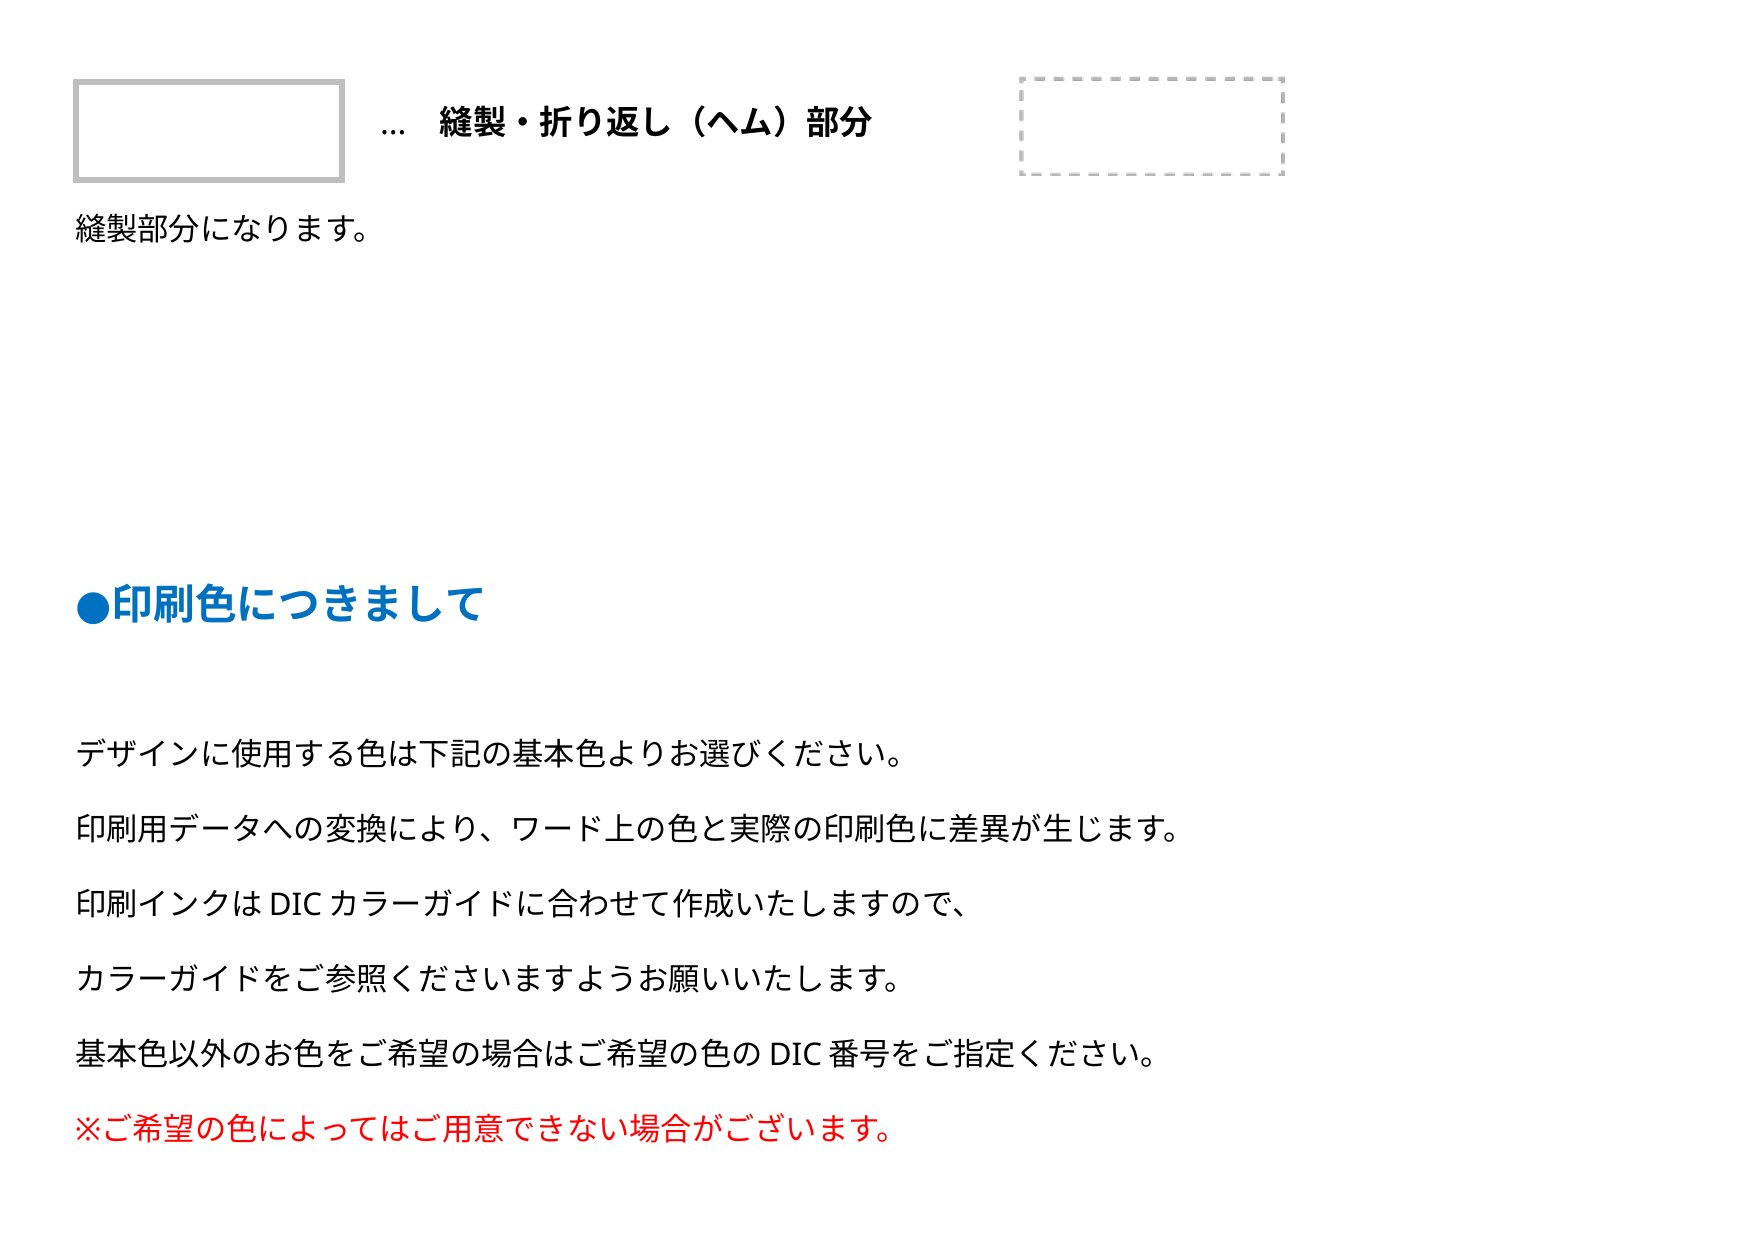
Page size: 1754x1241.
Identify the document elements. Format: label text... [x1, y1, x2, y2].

text ●印刷色につきまして [75, 564, 1679, 639]
picture [1019, 76, 1285, 176]
text デザインに使用する色は下記の基本色よりお選びください。 [75, 714, 1679, 789]
text 印刷用データへの変換により、ワード上の色と実際の印刷色に差異が生じます。 [75, 789, 1679, 864]
text 縫製部分になります。 [75, 189, 1679, 264]
text 印刷インクはDICカラーガイドに合わせて作成いたしますので、 [75, 864, 1679, 939]
text ※ご希望の色によってはご用意できない場合がございます。 [75, 1089, 1679, 1164]
text 基本色以外のお色をご希望の場合はご希望の色のDIC番号をご指定ください。 [75, 1014, 1679, 1089]
text カラーガイドをご参照くださいますようお願いいたします。 [75, 939, 1679, 1014]
